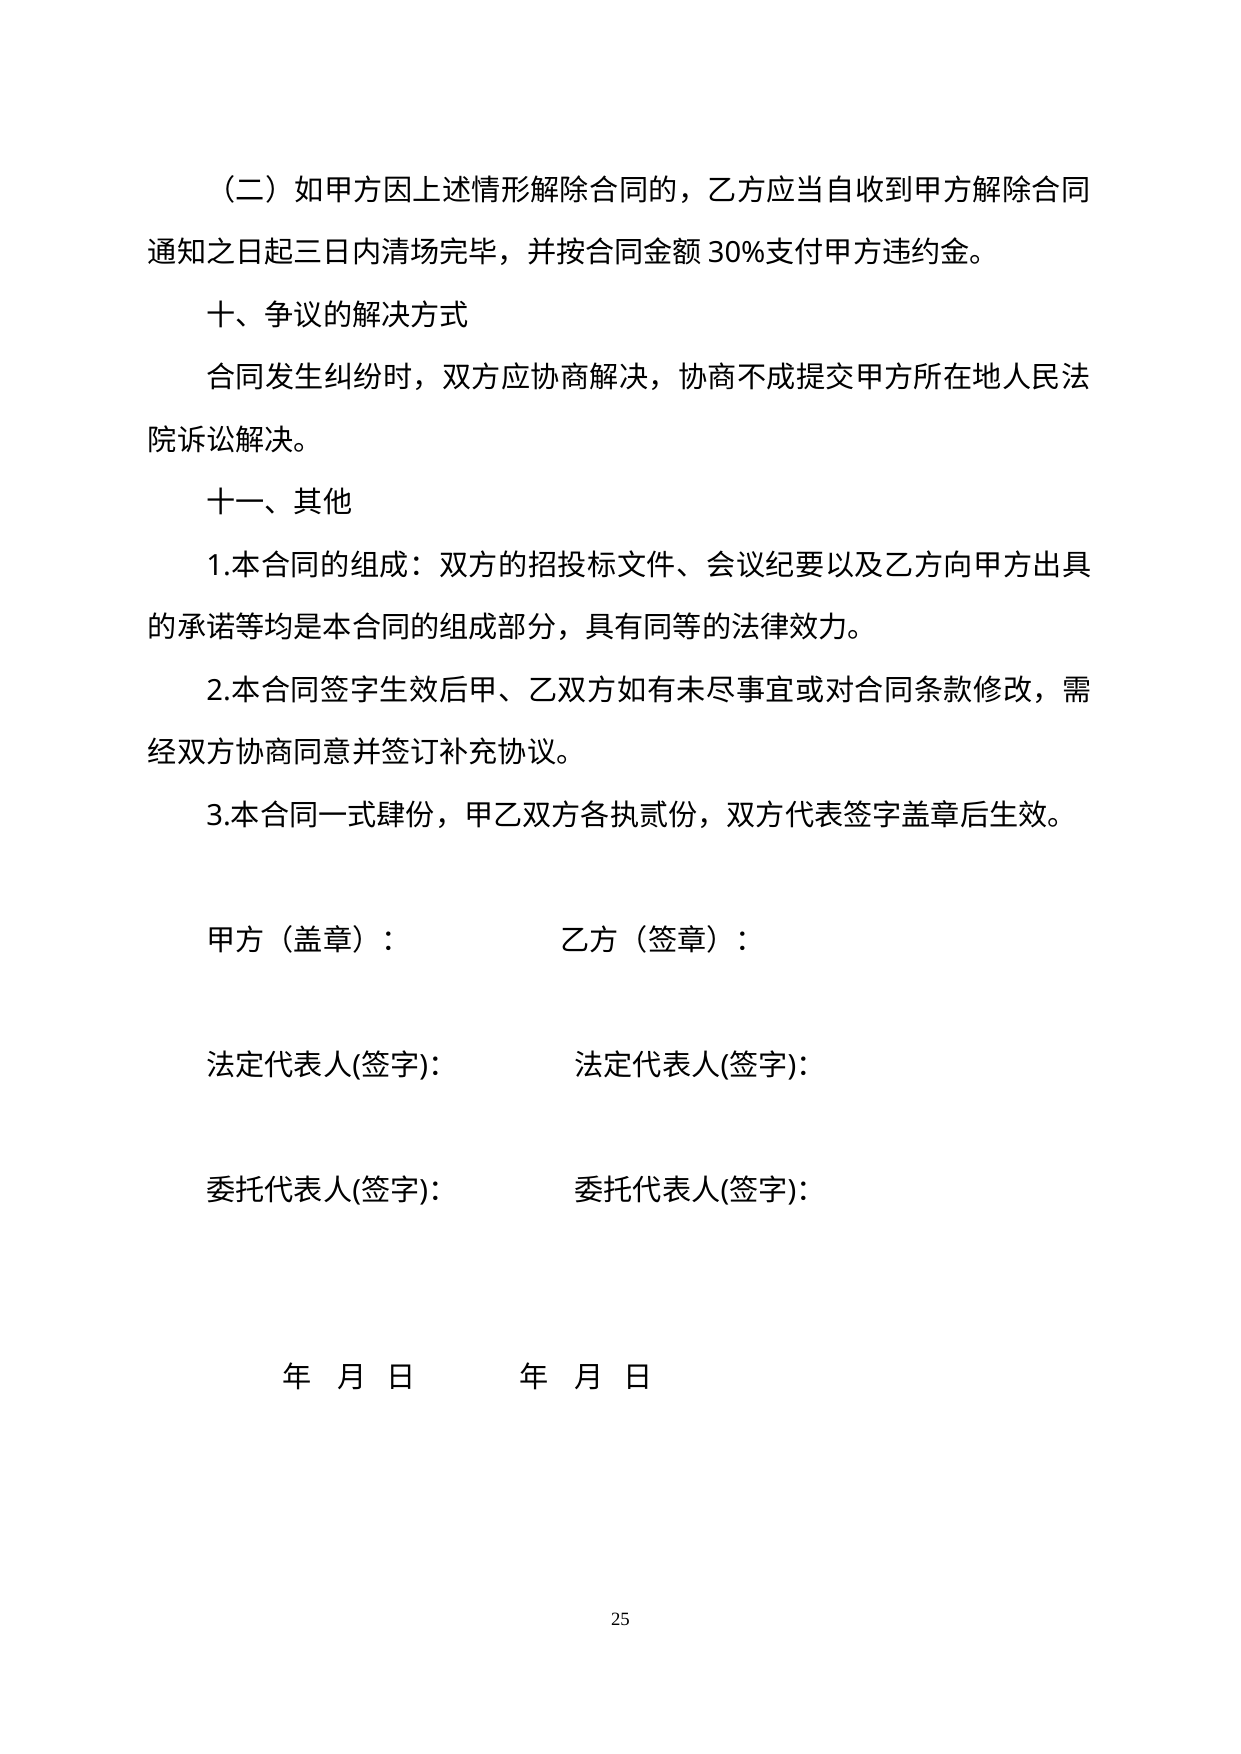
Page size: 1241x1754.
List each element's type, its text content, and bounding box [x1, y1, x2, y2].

text 3.本合同一式肆份，甲乙双方各执贰份，双方代表签字盖章后生效。 [148, 775, 1092, 837]
text 年 月 日 年 月 日 [148, 1337, 1092, 1400]
text （二）如甲方因上述情形解除合同的，乙方应当自收到甲方解除合同通知之日起三日内清场完毕，并按合同金额30%支付甲方违约金。 [148, 150, 1092, 275]
text 十、争议的解决方式 [148, 275, 1092, 337]
text 委托代表人(签字)： 委托代表人(签字)： [148, 1150, 1092, 1212]
text 1.本合同的组成：双方的招投标文件、会议纪要以及乙方向甲方出具的承诺等均是本合同的组成部分，具有同等的法律效力。 [148, 525, 1092, 650]
text 2.本合同签字生效后甲、乙双方如有未尽事宜或对合同条款修改，需经双方协商同意并签订补充协议。 [148, 650, 1092, 775]
text 甲方（盖章）： 乙方（签章）： [148, 900, 1092, 962]
text 法定代表人(签字)： 法定代表人(签字)： [148, 1025, 1092, 1087]
text 十一、其他 [148, 462, 1092, 525]
text 合同发生纠纷时，双方应协商解决，协商不成提交甲方所在地人民法院诉讼解决。 [148, 337, 1092, 462]
